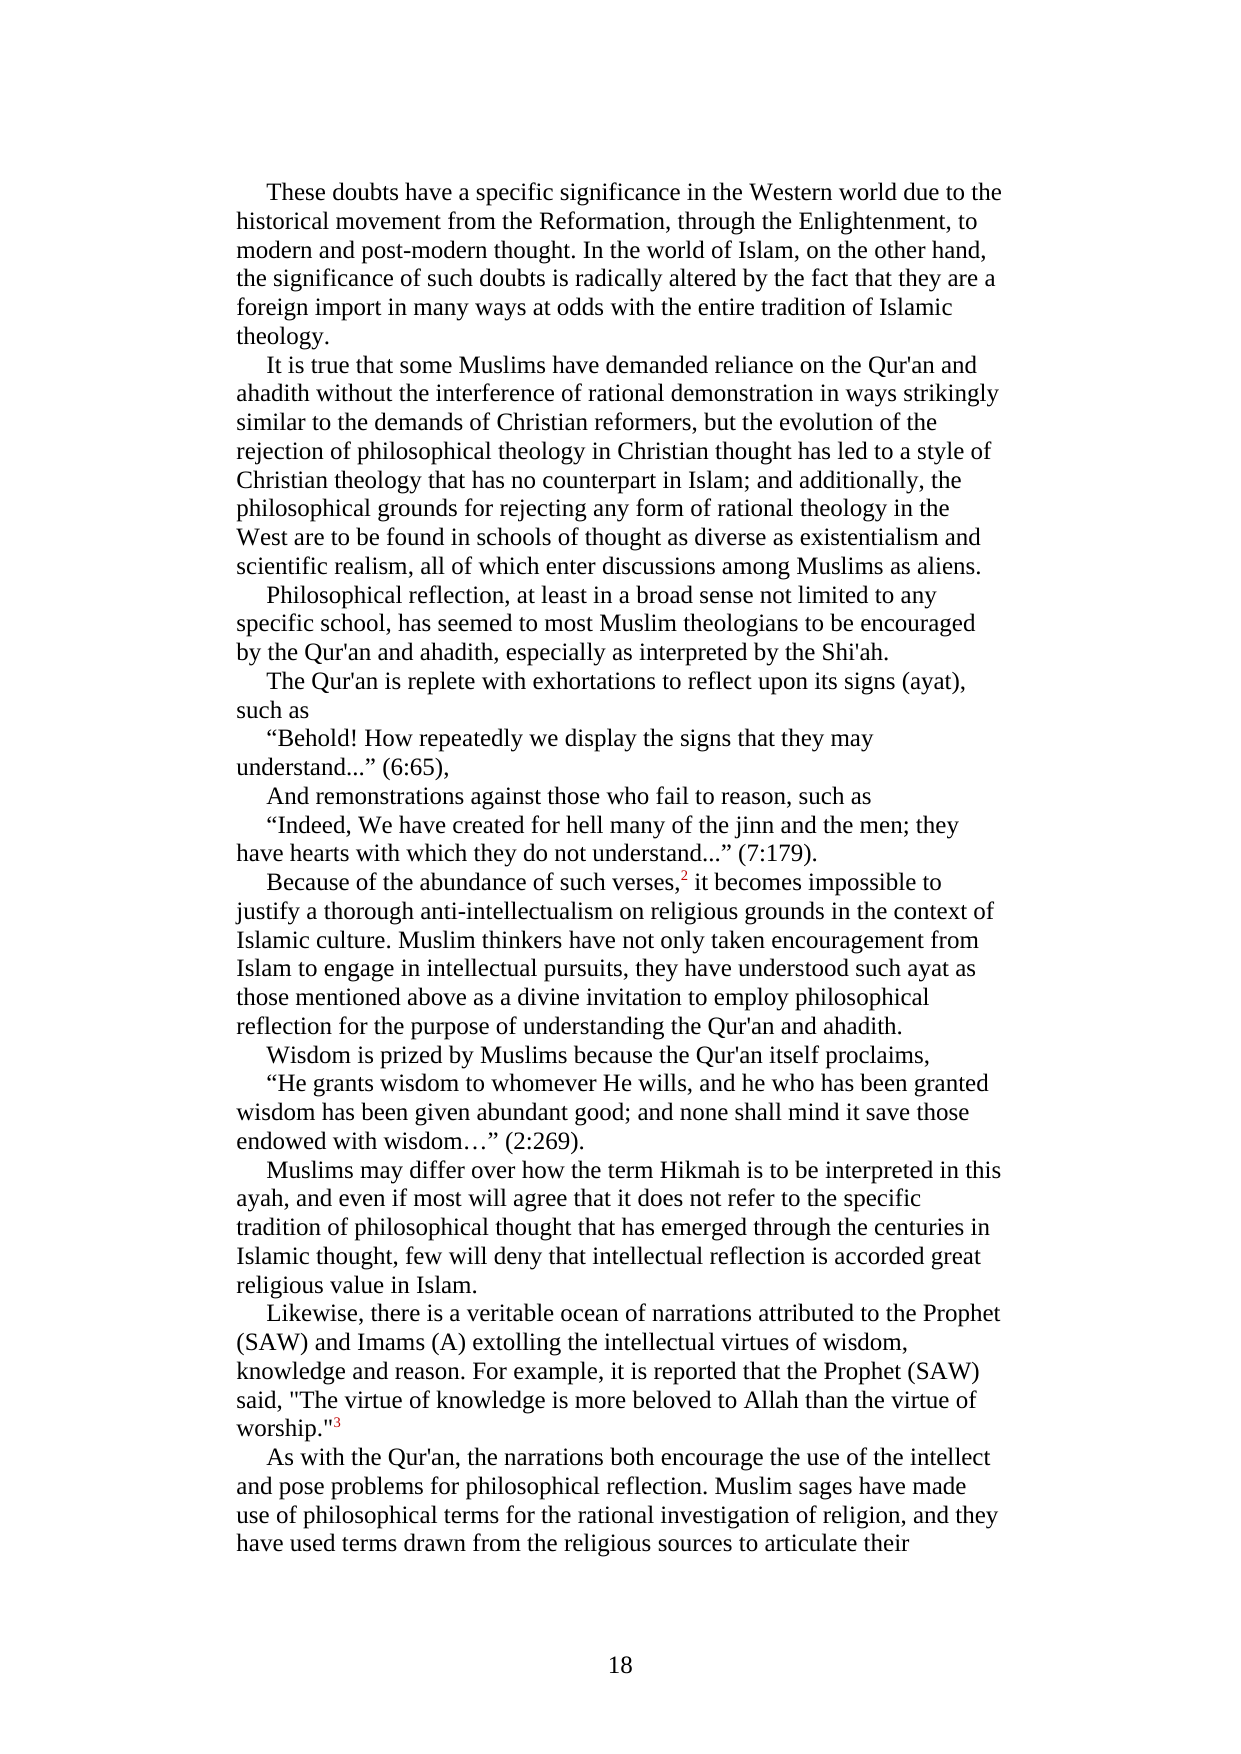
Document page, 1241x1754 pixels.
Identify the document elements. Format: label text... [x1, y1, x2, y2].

text Because of the abundance of such verses,2 it becomes impossible to justify a thorough anti-intellectualism on religious grounds in the context of Islamic culture. Muslim thinkers have not only taken encouragement from Islam to engage in intellectual pursuits, they have understood such ayat as those mentioned above as a divine invitation to employ philosophical reflection for the purpose of understanding the Qur'an and ahadith. [236, 867, 1004, 1040]
text It is true that some Muslims have demanded reliance on the Qur'an and ahadith without the interference of rational demonstration in ways strikingly similar to the demands of Christian reformers, but the evolution of the rejection of philosophical theology in Christian thought has led to a style of Christian theology that has no counterpart in Islam; and additionally, the philosophical grounds for rejecting any form of rational theology in the West are to be found in schools of thought as diverse as existentialism and scientific realism, all of which enter discussions among Muslims as aliens. [236, 350, 1004, 580]
text And remonstrations against those who fail to reason, such as [236, 781, 1004, 810]
text Wisdom is prized by Muslims because the Qur'an itself proclaims, [236, 1040, 1004, 1068]
text Likewise, there is a veritable ocean of narrations attributed to the Prophet (SAW) and Imams (A) extolling the intellectual virtues of wisdom, knowledge and reason. For example, it is reported that the Prophet (SAW) said, "The virtue of knowledge is more beloved to Allah than the virtue of worship."3 [236, 1298, 1004, 1442]
text Muslims may differ over how the term Hikmah is to be interpreted in this ayah, and even if most will agree that it does not refer to the specific tradition of philosophical thought that has emerged through the centuries in Islamic thought, few will deny that intellectual reflection is accorded great religious value in Islam. [236, 1155, 1004, 1298]
text “Behold! How repeatedly we display the signs that they may understand...” (6:65), [236, 723, 1004, 781]
text The Qur'an is replete with exhortations to reflect upon its signs (ayat), such as [236, 666, 1004, 723]
text “He grants wisdom to whomever He wills, and he who has been granted wisdom has been given abundant good; and none shall mind it save those endowed with wisdom…” (2:269). [236, 1068, 1004, 1155]
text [236, 1442, 1004, 1557]
text “Indeed, We have created for hell many of the jinn and the men; they have hearts with which they do not understand...” (7:179). [236, 810, 1004, 867]
text Philosophical reflection, at least in a broad sense not limited to any specific school, has seemed to most Muslim theologians to be encouraged by the Qur'an and ahadith, especially as interpreted by the Shi'ah. [236, 580, 1004, 666]
text These doubts have a specific significance in the Western world due to the historical movement from the Reformation, through the Enlightenment, to modern and post-modern thought. In the world of Islam, on the other hand, the significance of such doubts is radically altered by the fact that they are a foreign import in many ways at odds with the entire tradition of Islamic theology. [236, 177, 1004, 350]
